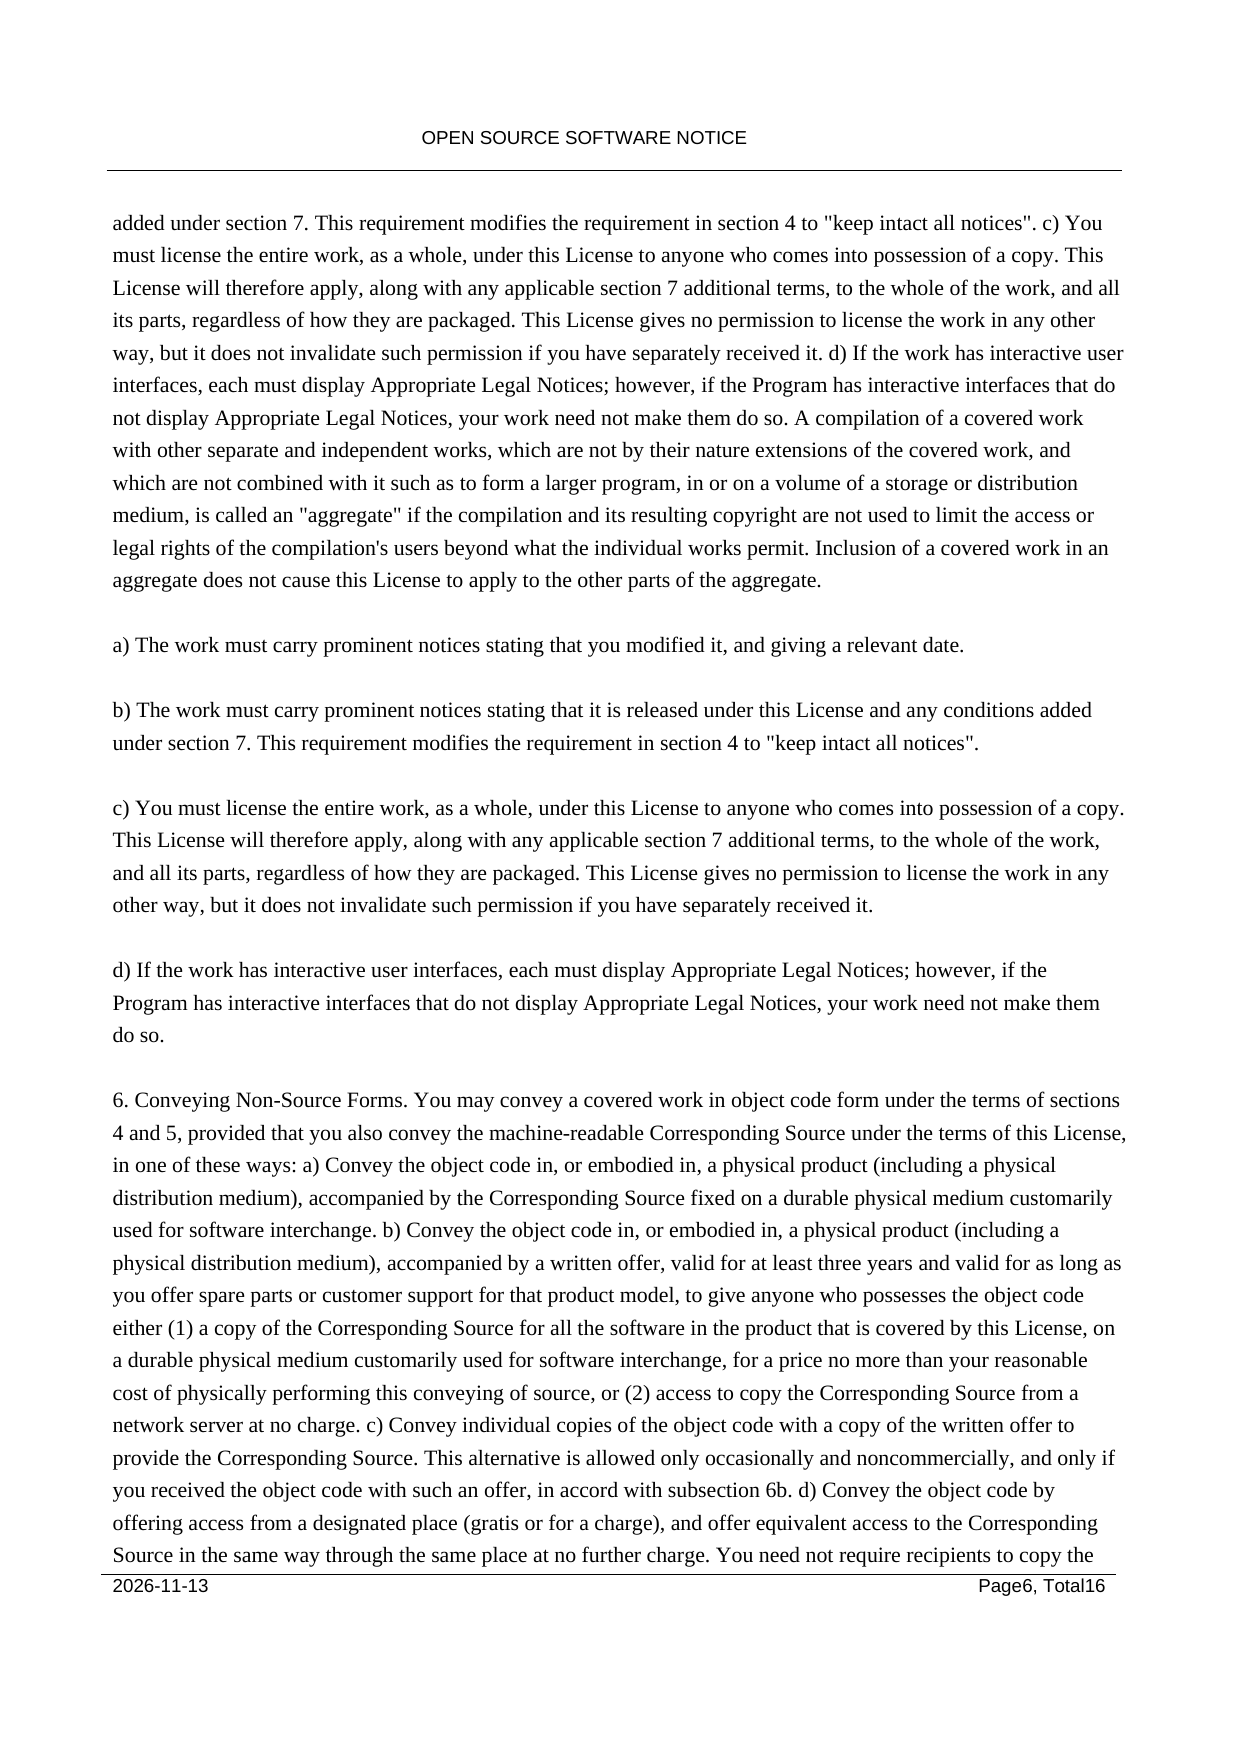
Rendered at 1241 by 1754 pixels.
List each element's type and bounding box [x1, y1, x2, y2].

text [112, 206, 1128, 1571]
